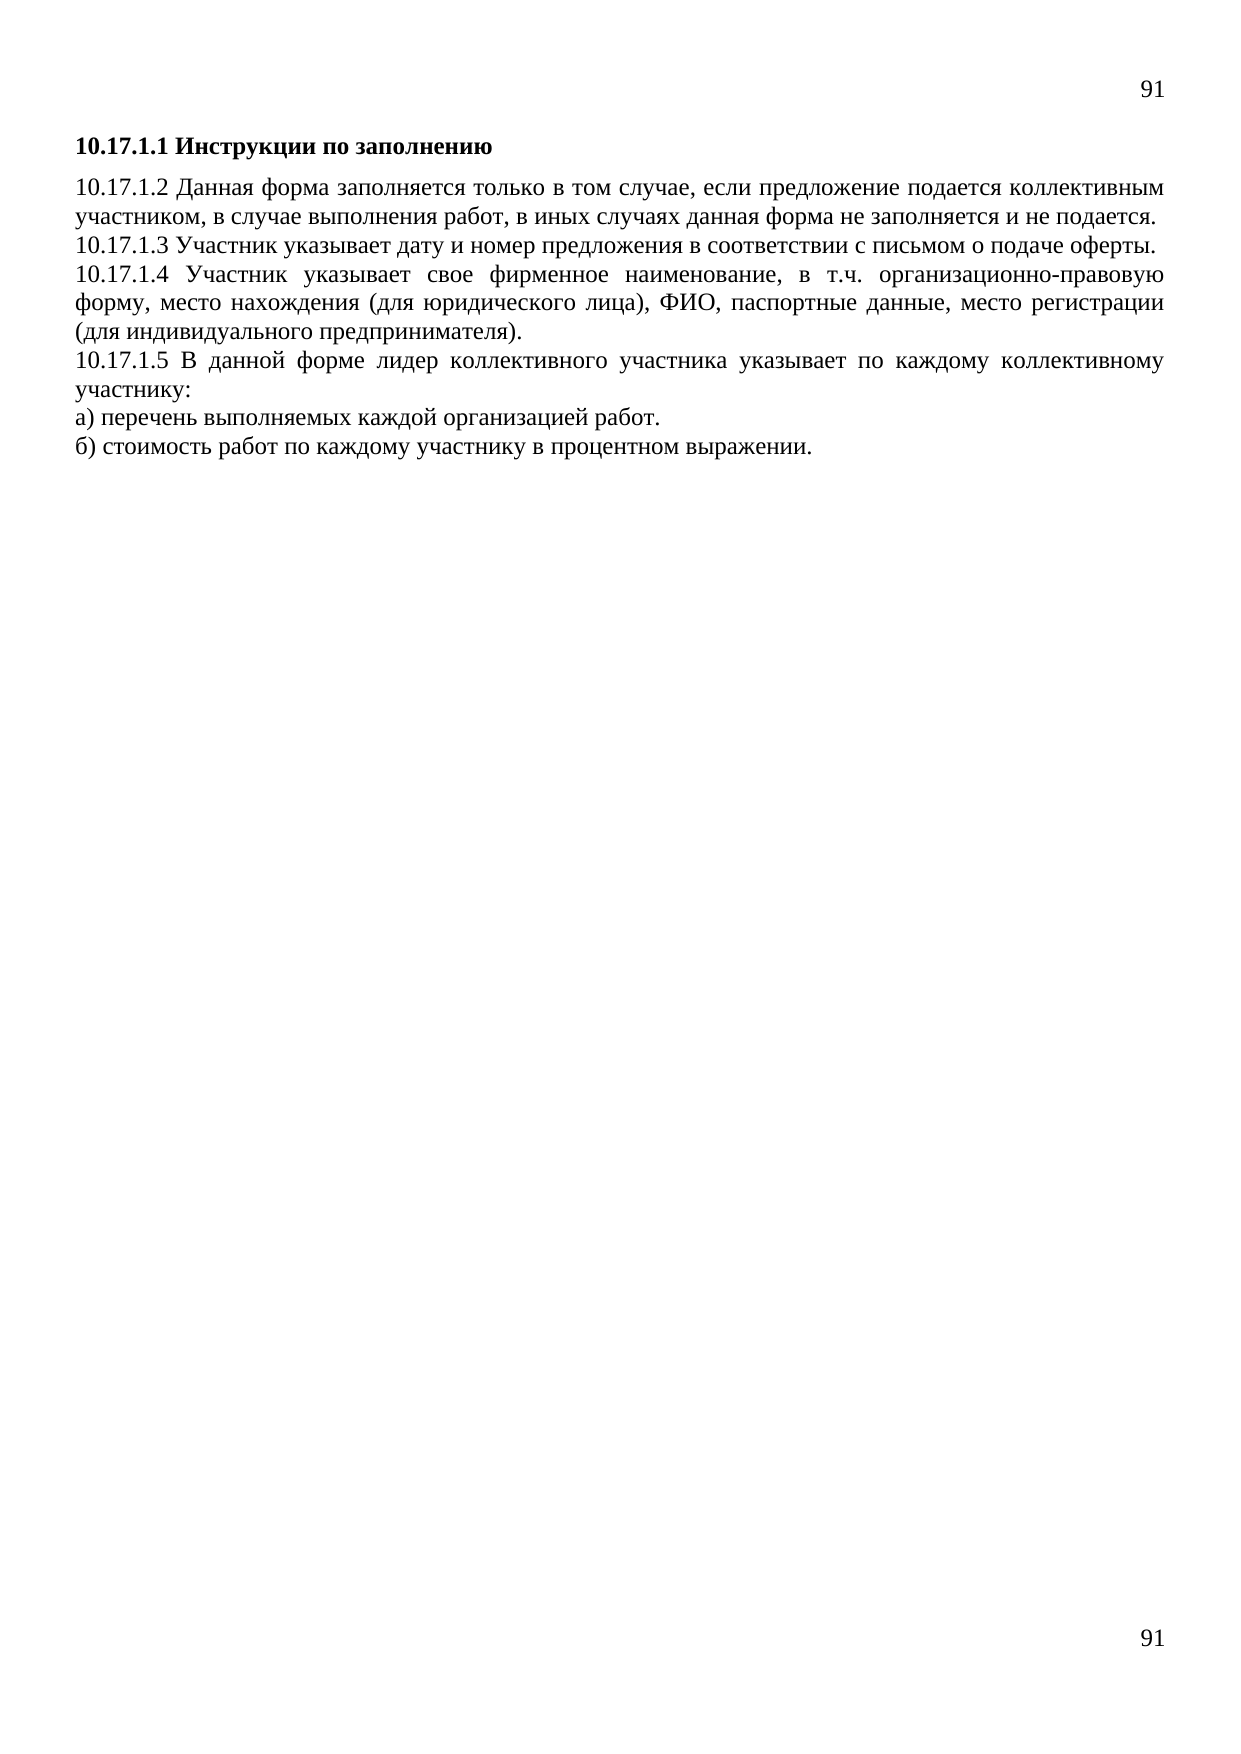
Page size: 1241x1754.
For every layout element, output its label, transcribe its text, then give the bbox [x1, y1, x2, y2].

list стоимость работ по каждому участнику в процентном выражении. [75, 431, 1165, 460]
list перечень выполняемых каждой организацией работ. [75, 402, 1165, 431]
text 10.17.1.4 Участник указывает свое фирменное наименование, в т.ч. организационно-правовую форму, место нахождения (для юридического лица), ФИО, паспортные данные, место регистрации (для индивидуального предпринимателя). [75, 259, 1165, 345]
text 10.17.1.1 Инструкции по заполнению [75, 131, 1165, 160]
text 10.17.1.2 Данная форма заполняется только в том случае, если предложение подается коллективным участником, в случае выполнения работ, в иных случаях данная форма не заполняется и не подается. [75, 172, 1165, 230]
text 10.17.1.5 В данной форме лидер коллективного участника указывает по каждому коллективному участнику: [75, 345, 1165, 402]
text 10.17.1.3 Участник указывает дату и номер предложения в соответствии с письмом о подаче оферты. [75, 230, 1165, 259]
